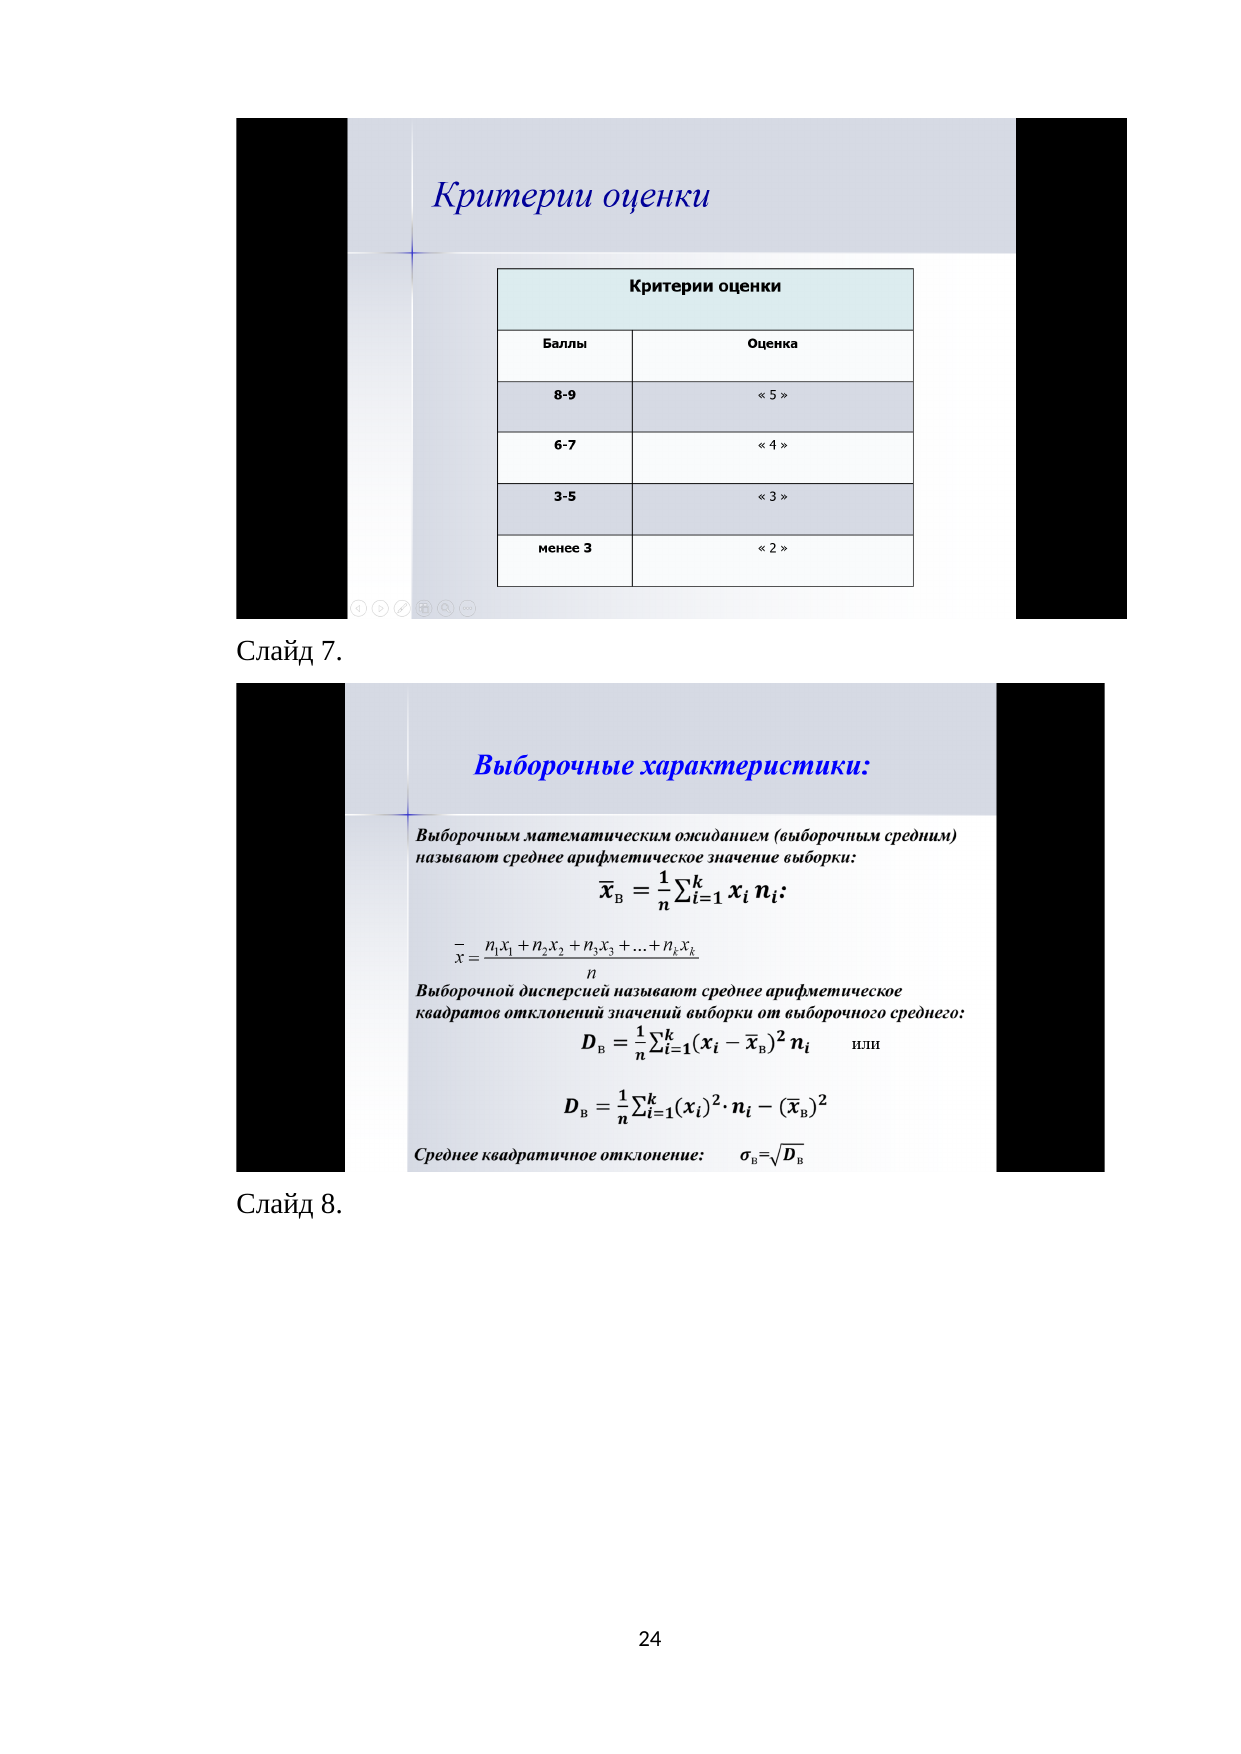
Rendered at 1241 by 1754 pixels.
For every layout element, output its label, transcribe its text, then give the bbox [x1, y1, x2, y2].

picture [236, 683, 1105, 1172]
picture [236, 118, 1127, 619]
list Слайд 7. [177, 633, 1122, 667]
list Слайд 8. [177, 1186, 1122, 1219]
